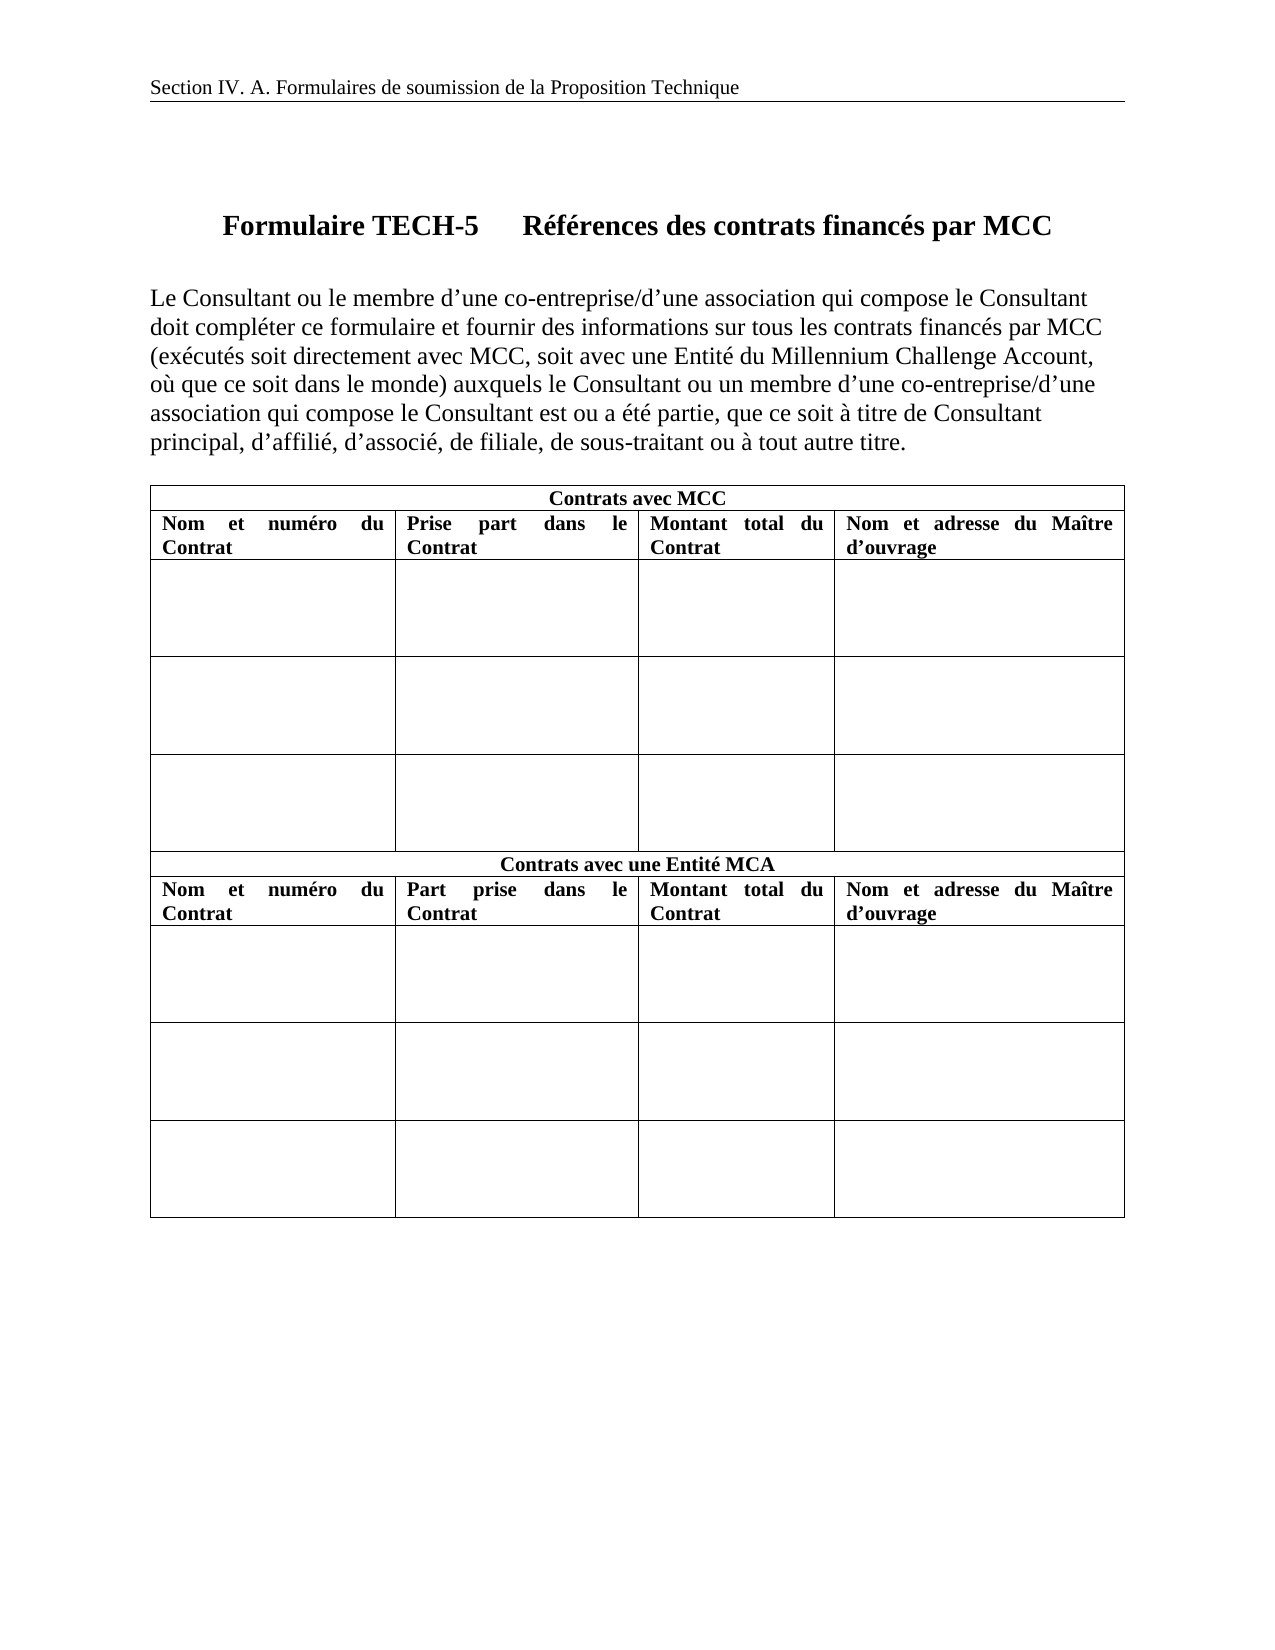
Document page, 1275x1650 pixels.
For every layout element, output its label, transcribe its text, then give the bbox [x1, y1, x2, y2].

table_cell [835, 1121, 1124, 1217]
table_cell Nom et numéro du Contrat [151, 511, 395, 559]
table_cell [396, 560, 638, 656]
table_cell [396, 1023, 638, 1119]
table_cell Contrats avec une Entité MCA [151, 852, 1124, 876]
table_cell [151, 926, 395, 1022]
table_cell Montant total du Contrat [639, 877, 834, 925]
table_cell Nom et numéro du Contrat [151, 877, 395, 925]
table_cell [396, 1121, 638, 1217]
table_cell [396, 657, 638, 753]
table_cell [151, 560, 395, 656]
table_cell [396, 926, 638, 1022]
table_cell [639, 657, 834, 753]
table_cell [835, 560, 1124, 656]
table_cell [151, 657, 395, 753]
table_cell Montant total du Contrat [639, 511, 834, 559]
table_cell [639, 1023, 834, 1119]
table_cell [835, 926, 1124, 1022]
table_cell [639, 1121, 834, 1217]
table_header Contrats avec MCC [151, 486, 1124, 510]
table_cell [151, 1023, 395, 1119]
table_cell [639, 755, 834, 851]
table_cell [835, 755, 1124, 851]
table_cell [835, 657, 1124, 753]
table_cell [639, 560, 834, 656]
table_cell [835, 1023, 1124, 1119]
table_cell [639, 926, 834, 1022]
table_cell Nom et adresse du Maître d’ouvrage [835, 877, 1124, 925]
table_cell Prise part dans le Contrat [396, 511, 638, 559]
table_cell [151, 1121, 395, 1217]
table_cell Part prise dans le Contrat [396, 877, 638, 925]
text Formulaire TECH-5 Références des contrats financés par MCC [150, 208, 1125, 242]
table_cell [151, 755, 395, 851]
table_cell [396, 755, 638, 851]
text Le Consultant ou le membre d’une co-entreprise/d’une association qui compose le Consultant doit compléter ce formulaire et fournir des informations sur tous les contrats financés par MCC (exécutés soit directement avec MCC, soit avec une Entité du Millennium Challenge Account, où que ce soit dans le monde) auxquels le Consultant ou un membre d’une co-entreprise/d’une association qui compose le Consultant est ou a été partie, que ce soit à titre de Consultant principal, d’affilié, d’associé, de filiale, de sous-traitant ou à tout autre titre. [150, 283, 1125, 456]
table_cell Nom et adresse du Maître d’ouvrage [835, 511, 1124, 559]
